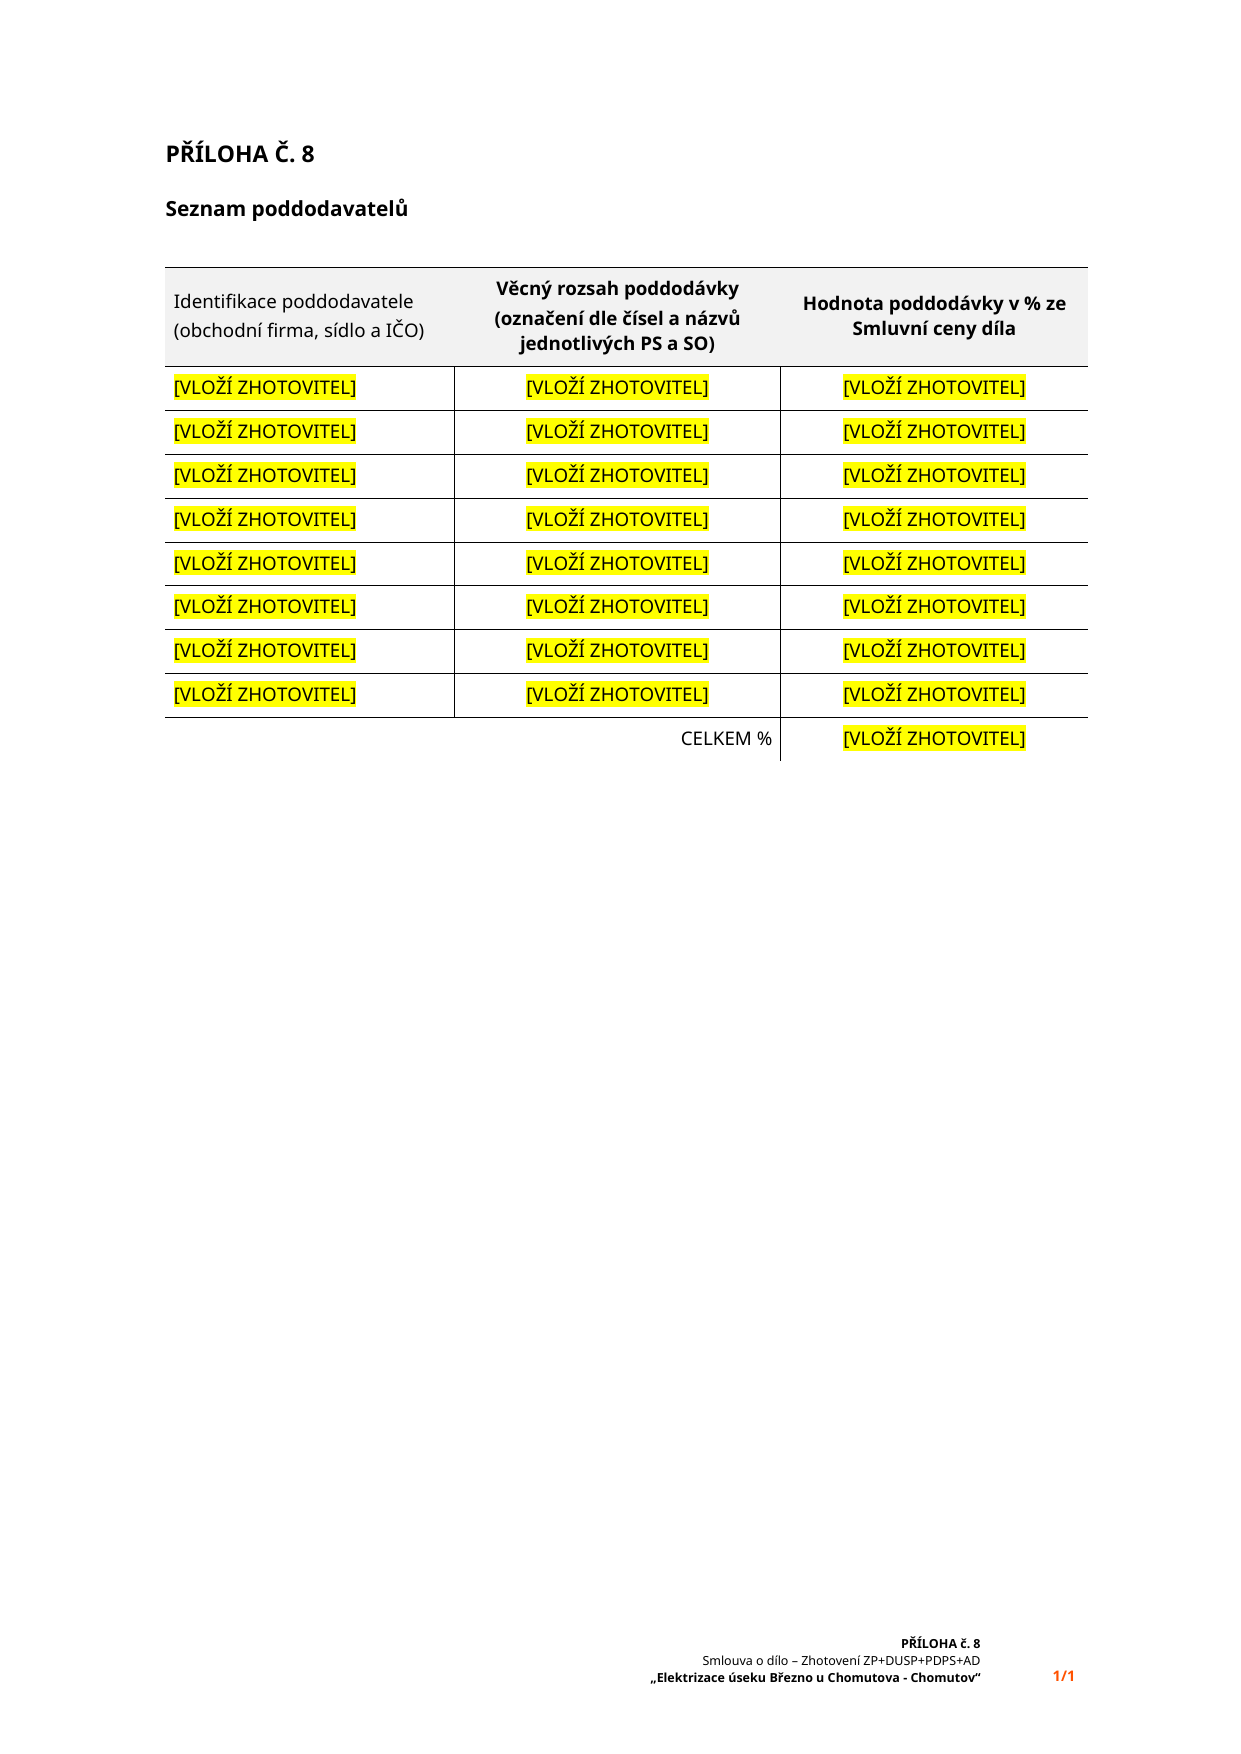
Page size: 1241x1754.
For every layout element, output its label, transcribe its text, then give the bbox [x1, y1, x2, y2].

table_cell [VLOŽÍ ZHOTOVITEL] [781, 630, 1088, 673]
table_cell [VLOŽÍ ZHOTOVITEL] [455, 367, 780, 410]
table_cell [VLOŽÍ ZHOTOVITEL] [781, 674, 1088, 717]
table_header Věcný rozsah poddodávky (označení dle čísel a názvů jednotlivých PS a SO) [454, 268, 780, 366]
table_cell [VLOŽÍ ZHOTOVITEL] [165, 367, 454, 410]
table_cell [VLOŽÍ ZHOTOVITEL] [781, 543, 1088, 585]
table_cell [VLOŽÍ ZHOTOVITEL] [165, 630, 454, 673]
table_header Identifikace poddodavatele (obchodní firma, sídlo a IČO) [165, 268, 454, 366]
table_cell [VLOŽÍ ZHOTOVITEL] [781, 411, 1088, 454]
table_cell [VLOŽÍ ZHOTOVITEL] [165, 455, 454, 498]
table_cell [VLOŽÍ ZHOTOVITEL] [455, 455, 780, 498]
table_cell [VLOŽÍ ZHOTOVITEL] [455, 499, 780, 542]
table_cell CELKEM % [165, 718, 780, 761]
table_cell [VLOŽÍ ZHOTOVITEL] [455, 630, 780, 673]
table_cell [VLOŽÍ ZHOTOVITEL] [165, 674, 454, 717]
table_cell [VLOŽÍ ZHOTOVITEL] [165, 586, 454, 629]
text Příloha č. 8 [165, 138, 1075, 170]
table_cell [VLOŽÍ ZHOTOVITEL] [455, 543, 780, 585]
table_cell [VLOŽÍ ZHOTOVITEL] [455, 674, 780, 717]
table_cell [VLOŽÍ ZHOTOVITEL] [781, 367, 1088, 410]
table_cell [VLOŽÍ ZHOTOVITEL] [455, 411, 780, 454]
table_cell [VLOŽÍ ZHOTOVITEL] [455, 586, 780, 629]
table_cell [VLOŽÍ ZHOTOVITEL] [165, 499, 454, 542]
table_cell [VLOŽÍ ZHOTOVITEL] [165, 411, 454, 454]
table_cell [VLOŽÍ ZHOTOVITEL] [781, 499, 1088, 542]
table_cell [VLOŽÍ ZHOTOVITEL] [781, 718, 1088, 761]
table_cell [VLOŽÍ ZHOTOVITEL] [781, 455, 1088, 498]
text Seznam poddodavatelů [165, 194, 1075, 222]
table_cell [VLOŽÍ ZHOTOVITEL] [781, 586, 1088, 629]
table_header Hodnota poddodávky v % ze Smluvní ceny díla [780, 268, 1088, 366]
table_cell [VLOŽÍ ZHOTOVITEL] [165, 543, 454, 585]
